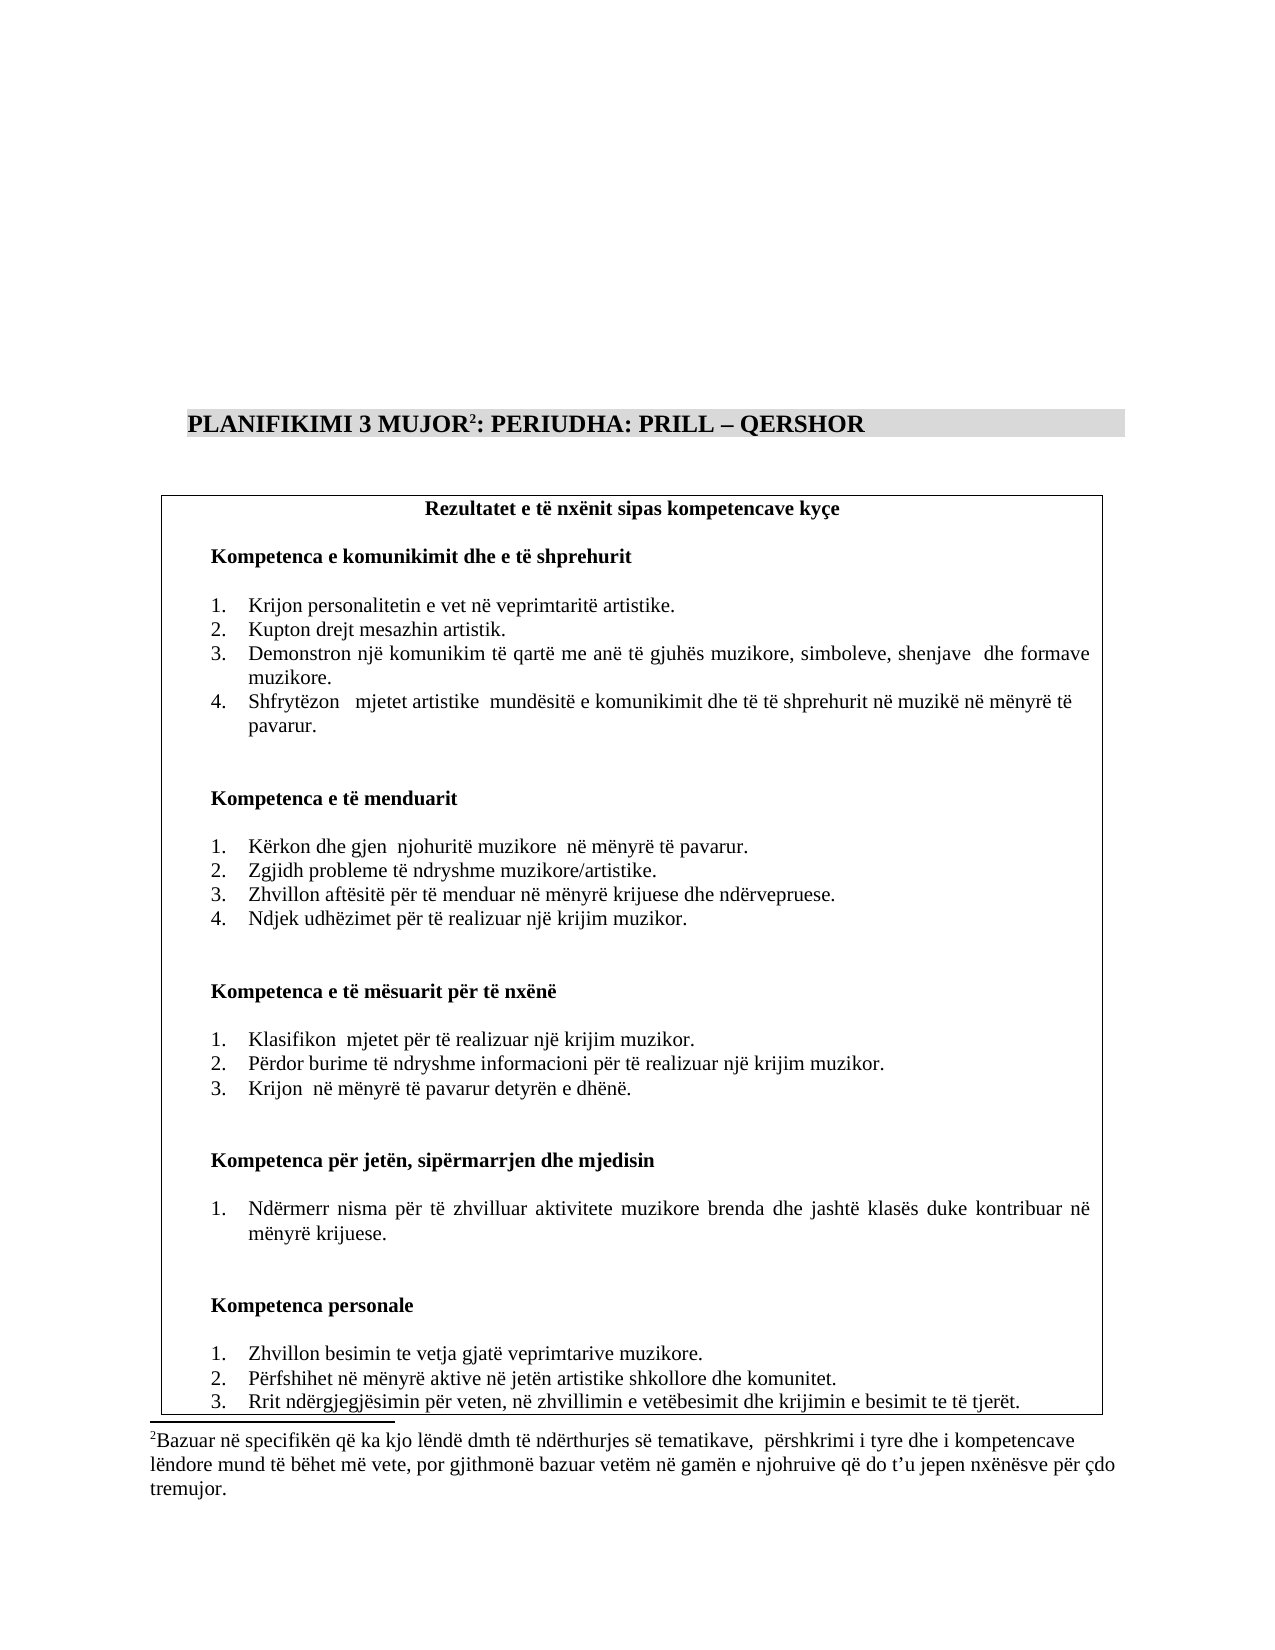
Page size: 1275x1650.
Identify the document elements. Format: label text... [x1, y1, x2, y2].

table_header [162, 496, 1102, 1413]
text PLANIFIKIMI 3 MUJOR: PERIUDHA: PRILL – QERSHOR [187, 409, 1125, 437]
